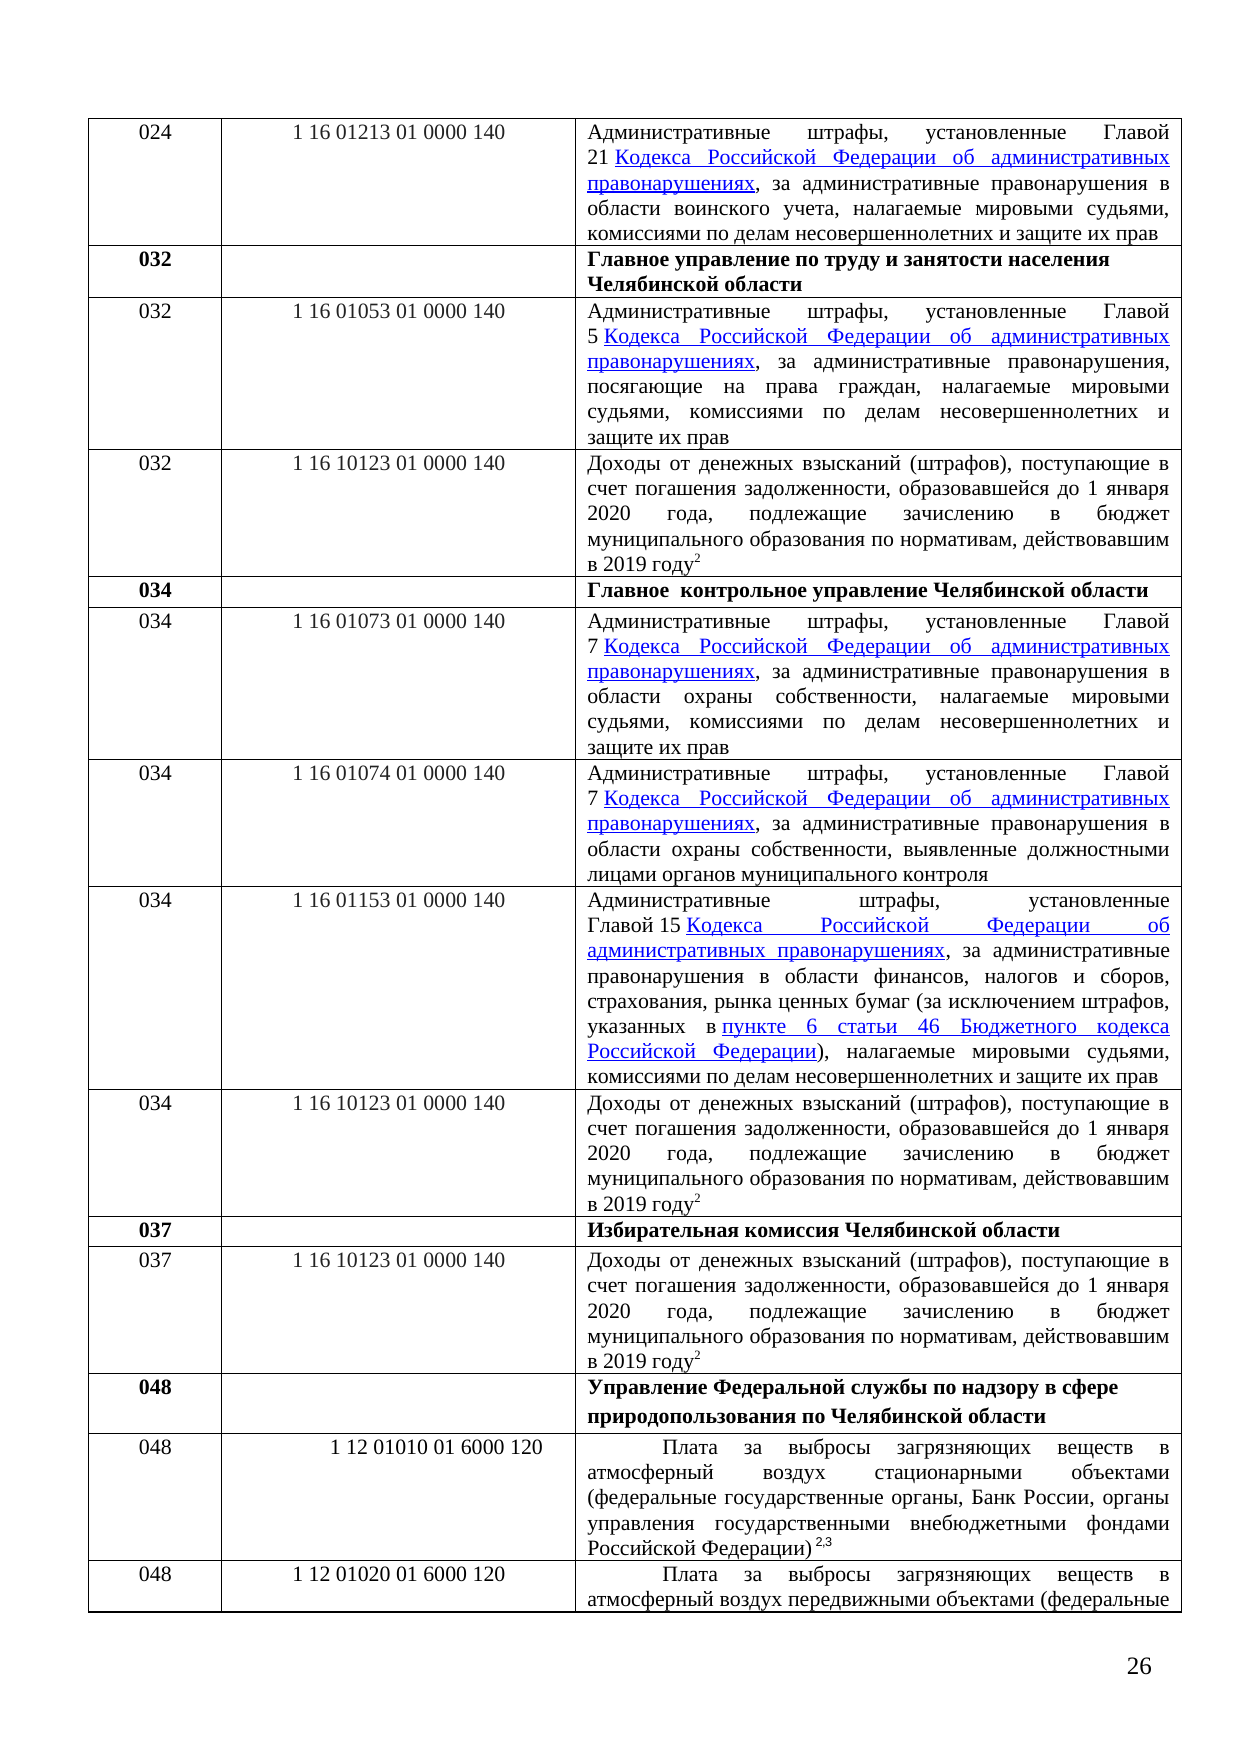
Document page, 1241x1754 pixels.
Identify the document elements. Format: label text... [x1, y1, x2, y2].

table_cell 034 [89, 608, 221, 759]
table_cell 1 16 01213 01 0000 140 [222, 119, 575, 245]
table_cell 048 [89, 1434, 221, 1560]
table_cell 1 12 01010 01 6000 120 [222, 1434, 575, 1560]
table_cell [222, 1561, 575, 1611]
table_cell 1 16 01073 01 0000 140 [222, 608, 575, 759]
table_cell Административные штрафы, установленные Главой 21 Кодекса Российской Федерации об административных правонарушениях, за административные правонарушения в области воинского учета, налагаемые мировыми судьями, комиссиями по делам несовершеннолетних и защите их прав [576, 119, 1181, 245]
table_cell 037 [89, 1247, 221, 1373]
table_cell 032 [89, 450, 221, 576]
table_cell 1 16 10123 01 0000 140 [222, 450, 575, 576]
table_cell Административные штрафы, установленные Главой 7 Кодекса Российской Федерации об административных правонарушениях, за административные правонарушения в области охраны собственности, налагаемые мировыми судьями, комиссиями по делам несовершеннолетних и защите их прав [576, 608, 1181, 759]
table_cell 1 16 10123 01 0000 140 [222, 1247, 575, 1373]
table_cell Главное контрольное управление Челябинской области [576, 577, 1181, 607]
table_cell 034 [89, 1090, 221, 1216]
table_cell 037 [89, 1217, 221, 1246]
table_cell Административные штрафы, установленные Главой 7 Кодекса Российской Федерации об административных правонарушениях, за административные правонарушения в области охраны собственности, выявленные должностными лицами органов муниципального контроля [603, 760, 1181, 886]
table_cell 034 [89, 887, 221, 1089]
table_cell 034 [89, 760, 221, 886]
table_cell Плата за выбросы загрязняющих веществ в атмосферный воздух стационарными объектами (федеральные государственные органы, Банк России, органы управления государственными внебюджетными фондами Российской Федерации) 2,3 [576, 1434, 1181, 1560]
table_cell [222, 1217, 575, 1246]
table_cell Административные штрафы, установленные Главой 5 Кодекса Российской Федерации об административных правонарушениях, за административные правонарушения, посягающие на права граждан, налагаемые мировыми судьями, комиссиями по делам несовершеннолетних и защите их прав [576, 298, 1181, 449]
table_cell [222, 246, 575, 297]
table_cell 1 16 01153 01 0000 140 [222, 887, 575, 1089]
table_cell Избирательная комиссия Челябинской области [576, 1217, 1181, 1246]
table_cell 034 [89, 577, 221, 607]
table_cell 1 16 01053 01 0000 140 [222, 298, 575, 449]
table_cell [222, 1374, 575, 1433]
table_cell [576, 1561, 1181, 1611]
table_cell Управление Федеральной службы по надзору в сфере природопользования по Челябинской области [576, 1374, 1181, 1433]
table_cell 032 [89, 298, 221, 449]
table_cell 032 [89, 246, 221, 297]
table_cell 1 16 01074 01 0000 140 [222, 760, 575, 886]
table_cell Административные штрафы, установленные Главой 15 Кодекса Российской Федерации об административных правонарушениях, за административные правонарушения в области финансов, налогов и сборов, страхования, рынка ценных бумаг (за исключением штрафов, указанных в пункте 6 статьи 46 Бюджетного кодекса Российской Федерации), налагаемые мировыми судьями, комиссиями по делам несовершеннолетних и защите их прав [576, 887, 1181, 1089]
table_cell 048 [89, 1561, 221, 1611]
table_cell Главное управление по труду и занятости населения Челябинской области [576, 246, 1181, 297]
table_cell [222, 577, 575, 607]
table_cell 024 [89, 119, 221, 245]
table_cell 1 16 10123 01 0000 140 [222, 1090, 575, 1216]
table_cell Административные штрафы, установленные Главой 7 Кодекса Российской Федерации об административных правонарушениях, за административные правонарушения в области охраны собственности, выявленные должностными лицами органов муниципального контроля [576, 760, 876, 886]
table_cell 048 [89, 1374, 221, 1433]
